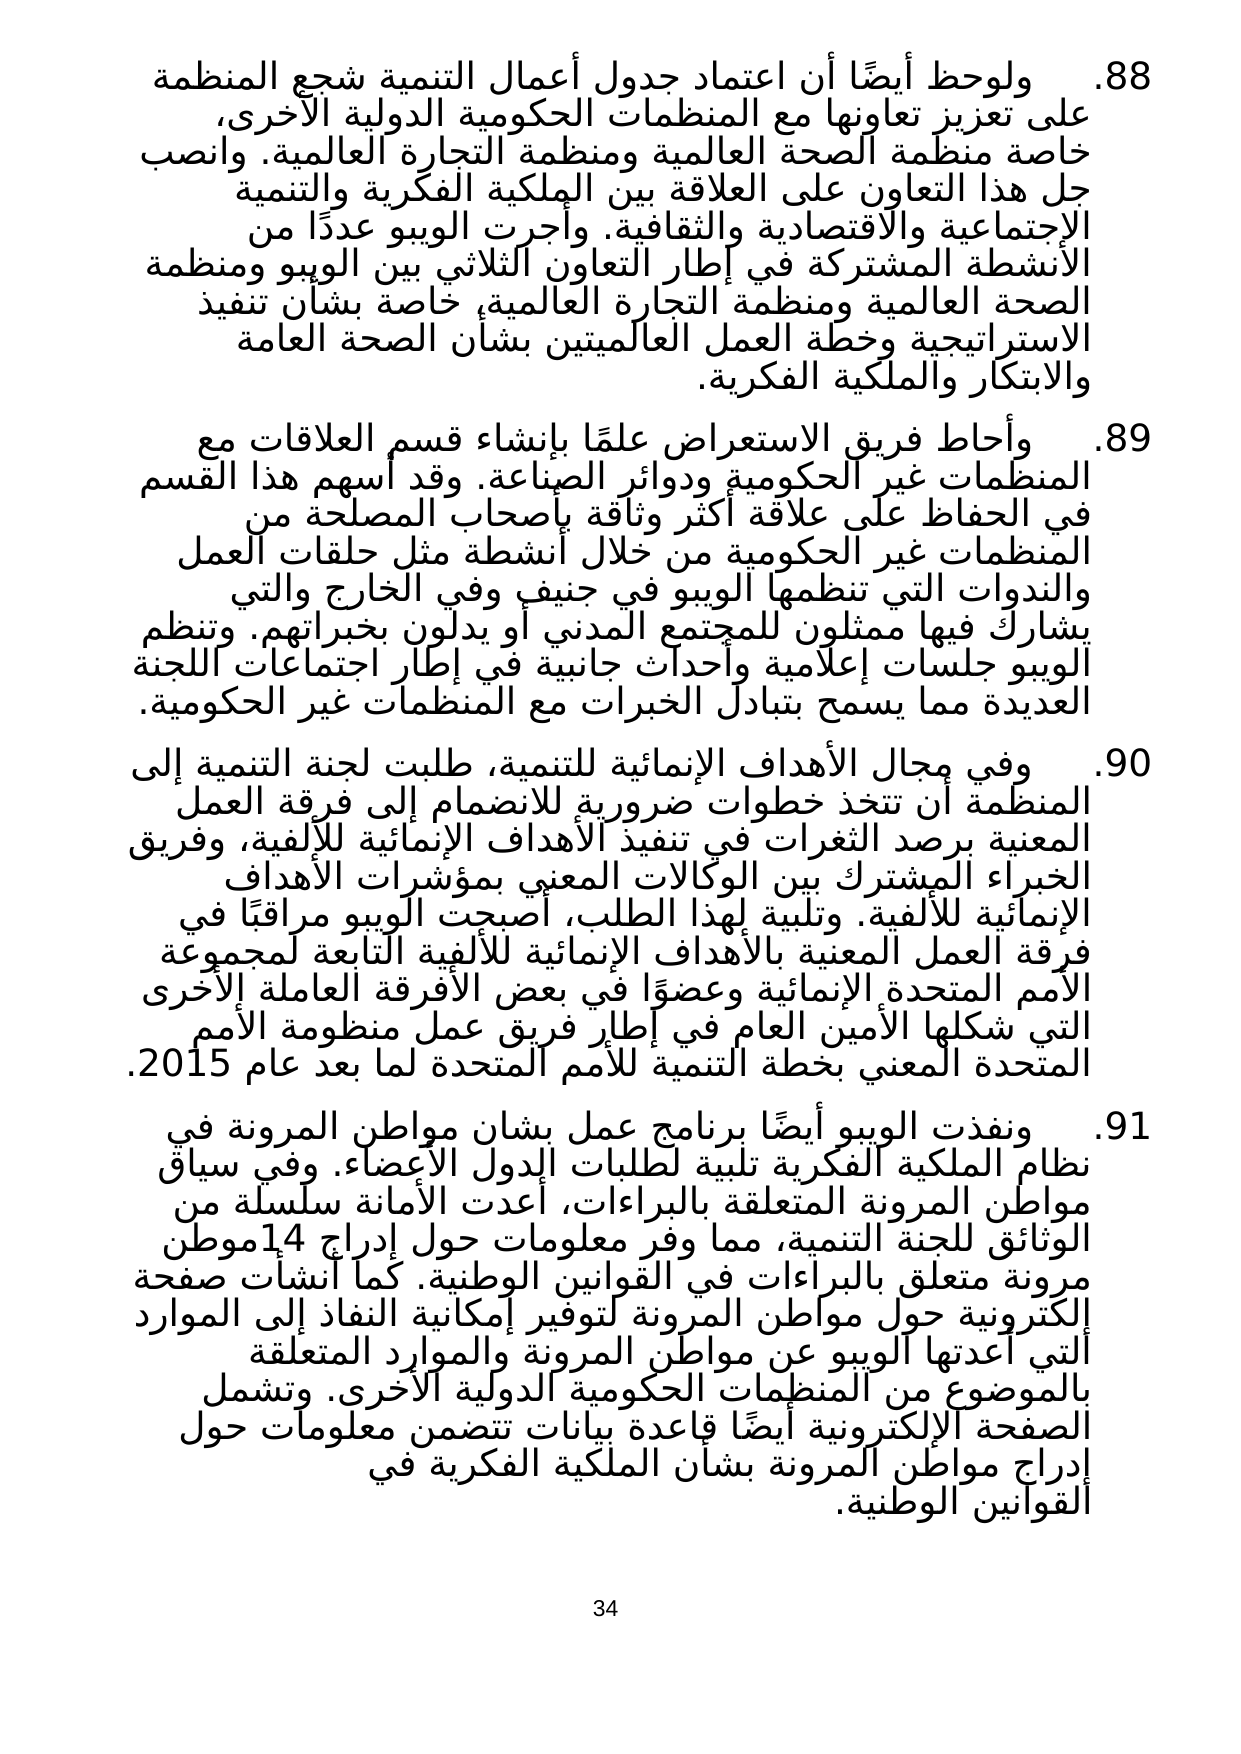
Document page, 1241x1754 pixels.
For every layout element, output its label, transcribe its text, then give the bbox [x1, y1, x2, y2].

text وأحاط فريق الاستعراض علمًا بإنشاء قسم العلاقات مع المنظمات غير الحكومية ودوائر الصناعة. وقد أسهم هذا القسم في الحفاظ على علاقة أكثر وثاقة بأصحاب المصلحة من المنظمات غير الحكومية من خلال أنشطة مثل حلقات العمل والندوات التي تنظمها الويبو في جنيف وفي الخارج والتي يشارك فيها ممثلون للمجتمع المدني أو يدلون بخبراتهم. وتنظم الويبو جلسات إعلامية وأحداث جانبية في إطار اجتماعات اللجنة العديدة مما يسمح بتبادل الخبرات مع المنظمات غير الحكومية. [118, 422, 1092, 722]
text وفي مجال الأهداف الإنمائية للتنمية، طلبت لجنة التنمية إلى المنظمة أن تتخذ خطوات ضرورية للانضمام إلى فرقة العمل المعنية برصد الثغرات في تنفيذ الأهداف الإنمائية للألفية، وفريق الخبراء المشترك بين الوكالات المعني بمؤشرات الأهداف الإنمائية للألفية. وتلبية لهذا الطلب، أصبحت الويبو مراقبًا في فرقة العمل المعنية بالأهداف الإنمائية للألفية التابعة لمجموعة الأمم المتحدة الإنمائية وعضوًا في بعض الأفرقة العاملة الأخرى التي شكلها الأمين العام في إطار فريق عمل منظومة الأمم المتحدة المعني بخطة التنمية للأمم المتحدة لما بعد عام 2015. [118, 747, 1092, 1084]
text ولوحظ أيضًا أن اعتماد جدول أعمال التنمية شجع المنظمة على تعزيز تعاونها مع المنظمات الحكومية الدولية الأخرى، خاصة منظمة الصحة العالمية ومنظمة التجارة العالمية. وانصب جل هذا التعاون على العلاقة بين الملكية الفكرية والتنمية الاجتماعية والاقتصادية والثقافية. وأجرت الويبو عددًا من الأنشطة المشتركة في إطار التعاون الثلاثي بين الويبو ومنظمة الصحة العالمية ومنظمة التجارة العالمية، خاصة بشأن تنفيذ الاستراتيجية وخطة العمل العالميتين بشأن الصحة العامة والابتكار والملكية الفكرية. [118, 59, 1092, 397]
text ونفذت الويبو أيضًا برنامج عمل بشان مواطن المرونة في نظام الملكية الفكرية تلبية لطلبات الدول الأعضاء. وفي سياق مواطن المرونة المتعلقة بالبراءات، أعدت الأمانة سلسلة من الوثائق للجنة التنمية، مما وفر معلومات حول إدراج 14موطن مرونة متعلق بالبراءات في القوانين الوطنية. كما أنشأت صفحة إلكترونية حول مواطن المرونة لتوفير إمكانية النفاذ إلى الموارد التي أعدتها الويبو عن مواطن المرونة والموارد المتعلقة بالموضوع من المنظمات الحكومية الدولية الأخرى. وتشمل الصفحة الإلكترونية أيضًا قاعدة بيانات تتضمن معلومات حول إدراج مواطن المرونة بشأن الملكية الفكرية في القوانين الوطنية. [118, 1109, 1092, 1522]
